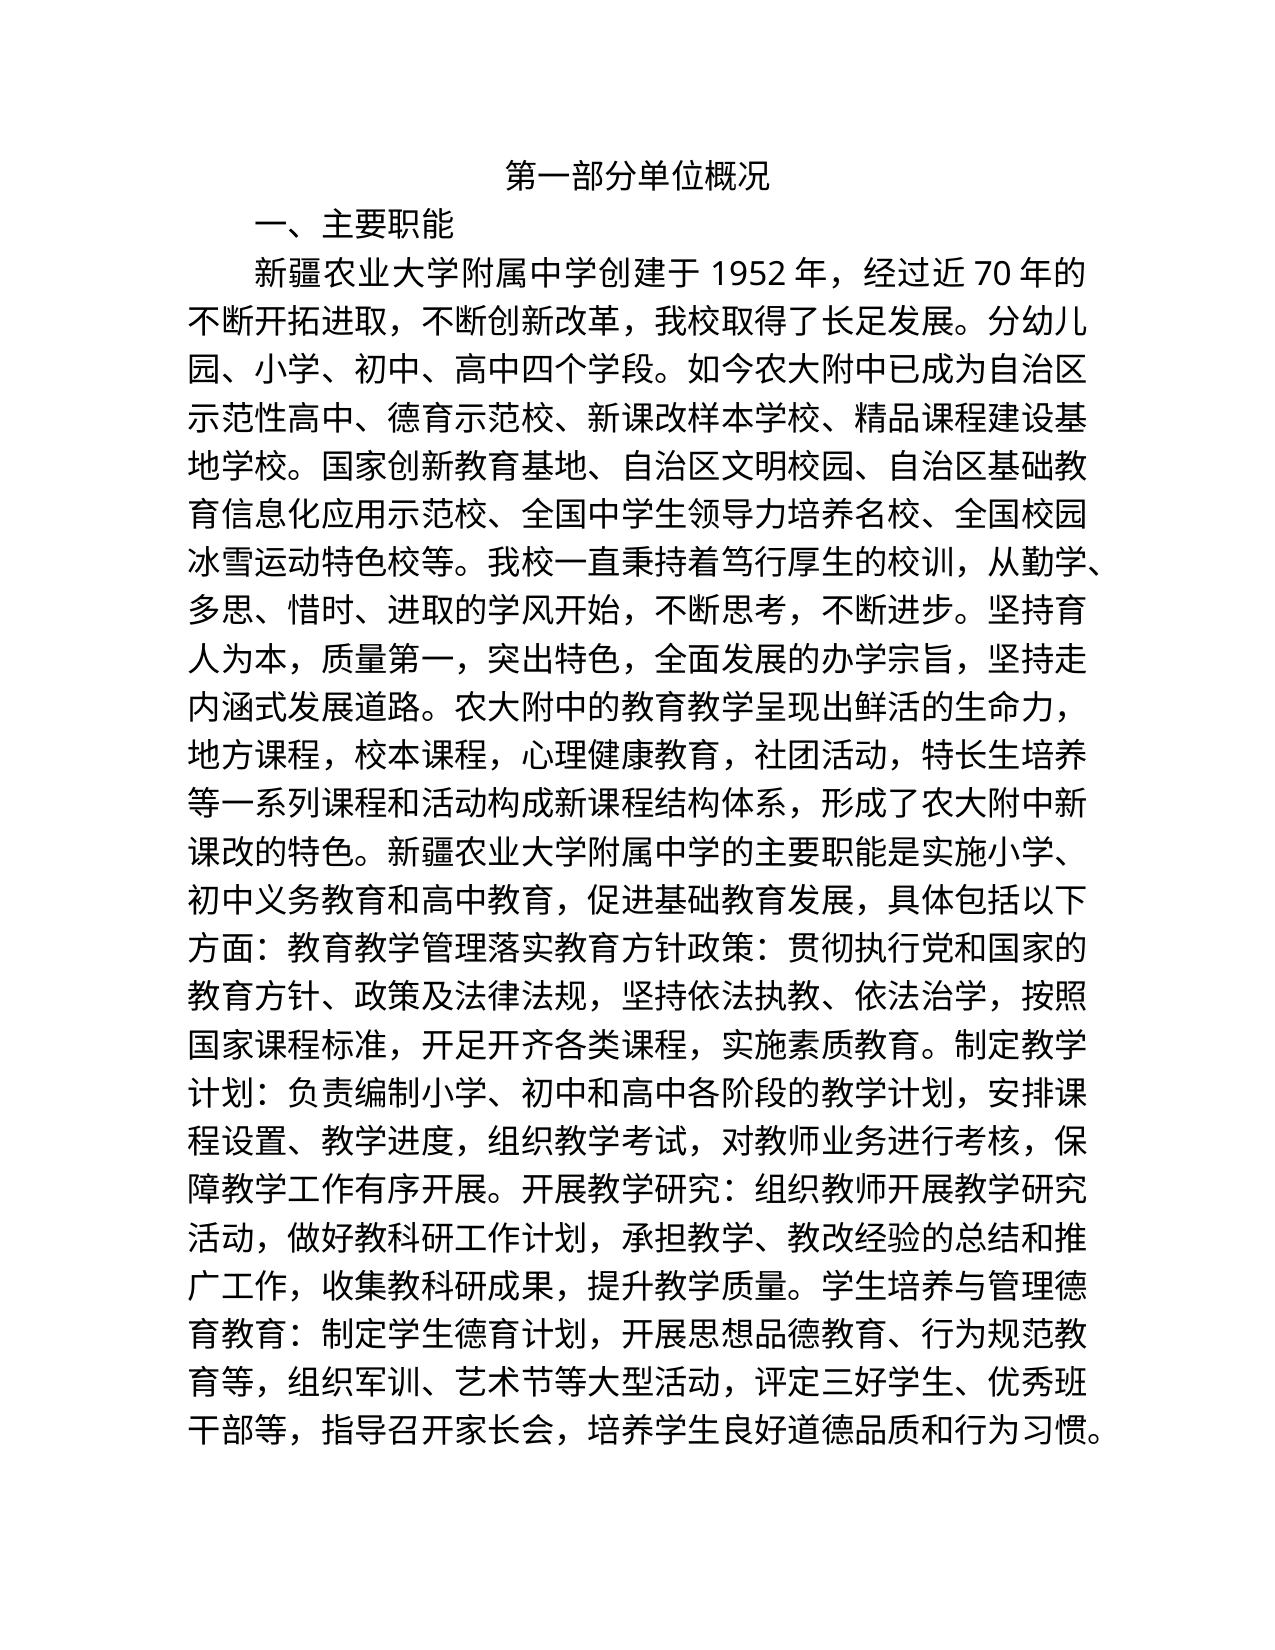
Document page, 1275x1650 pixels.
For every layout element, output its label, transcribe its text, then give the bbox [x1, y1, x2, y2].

text 一、主要职能 [187, 198, 1087, 246]
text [187, 246, 1087, 1452]
text 第一部分单位概况 [187, 150, 1087, 198]
